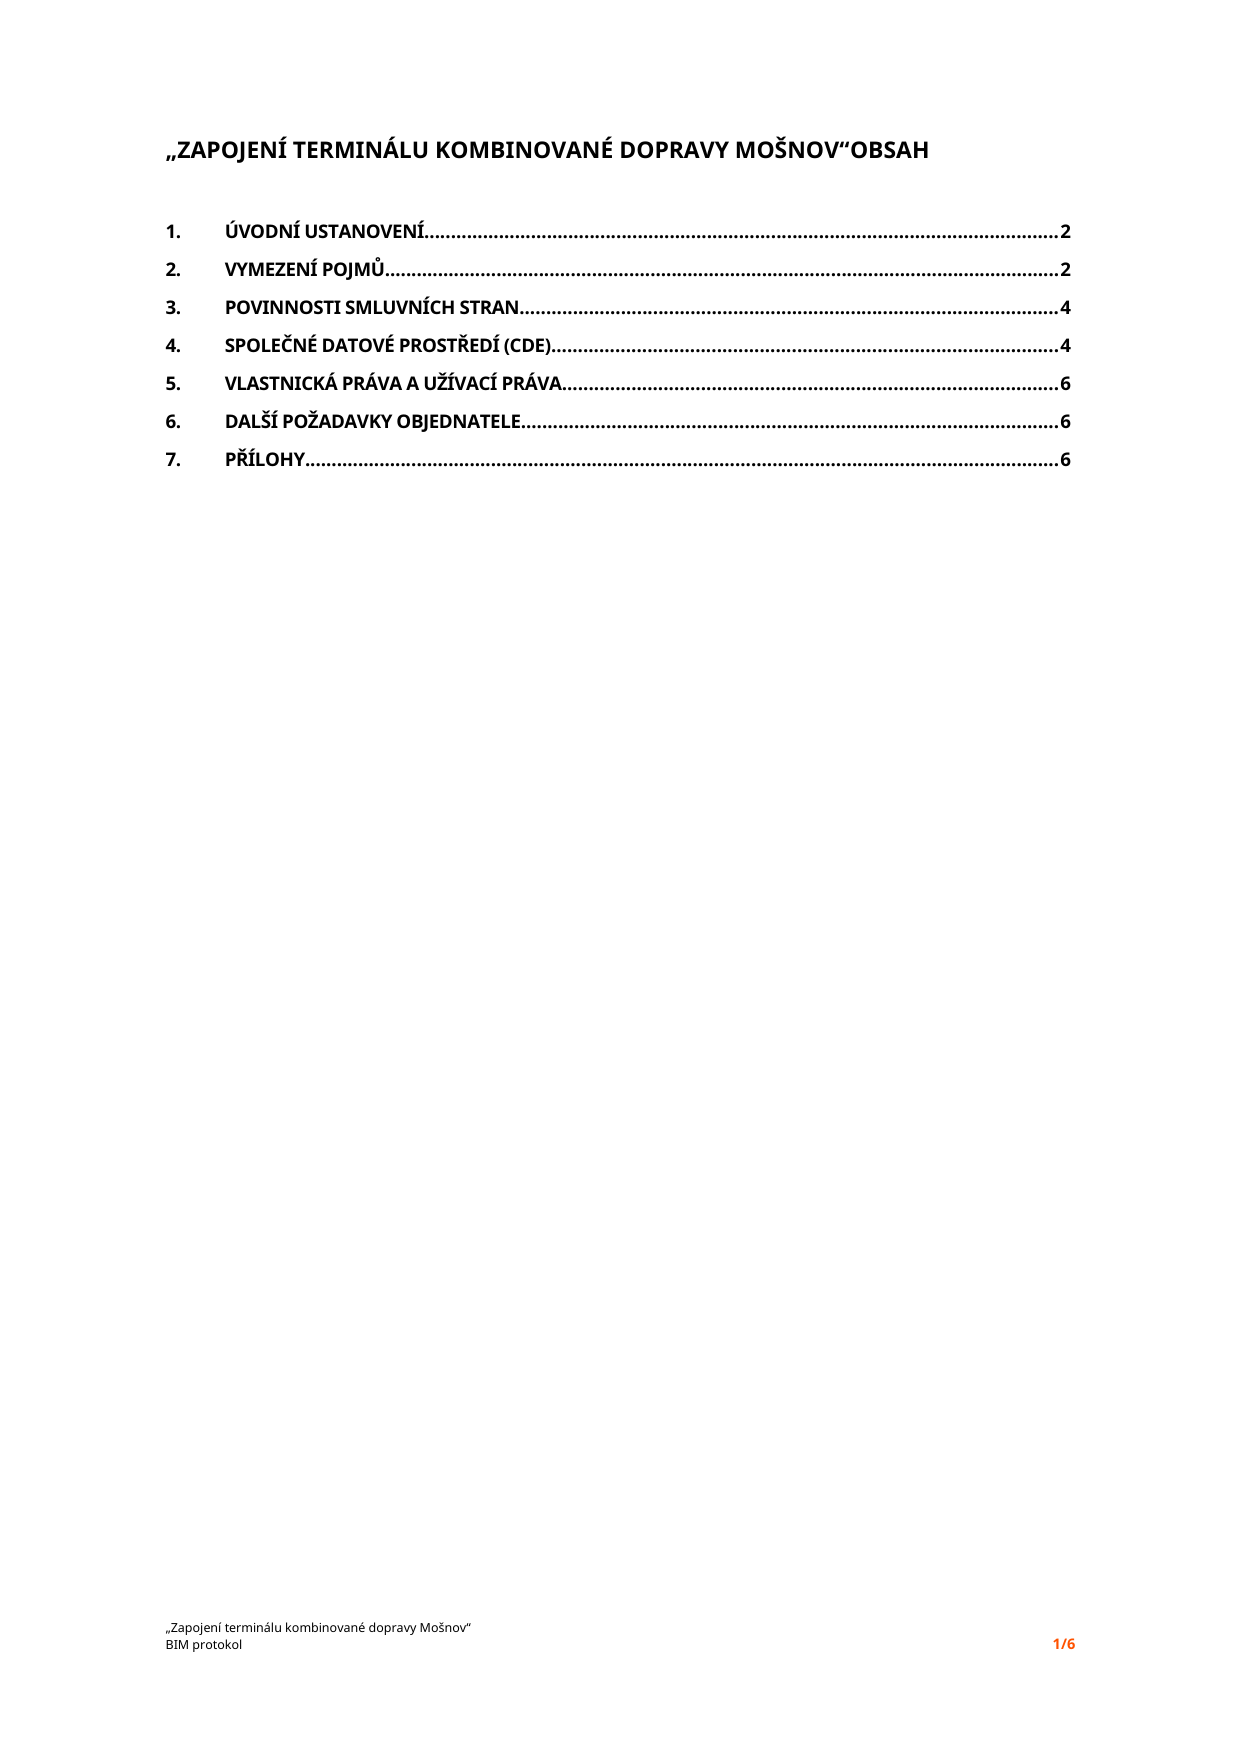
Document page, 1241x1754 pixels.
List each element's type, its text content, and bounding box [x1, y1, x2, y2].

text 7. Přílohy 6 [165, 447, 1075, 472]
text 3. Povinnosti smluvních stran 4 [165, 295, 1075, 320]
text 6. Další požadavky Objednatele 6 [165, 409, 1075, 434]
text Obsah [165, 134, 1075, 166]
text 5. Vlastnická práva a užívací práva 6 [165, 371, 1075, 396]
text 1. Úvodní ustanovení 2 [165, 219, 1075, 244]
text 2. Vymezení pojmů 2 [165, 257, 1075, 282]
text 4. Společné datové prostředí (CDE) 4 [165, 333, 1075, 358]
